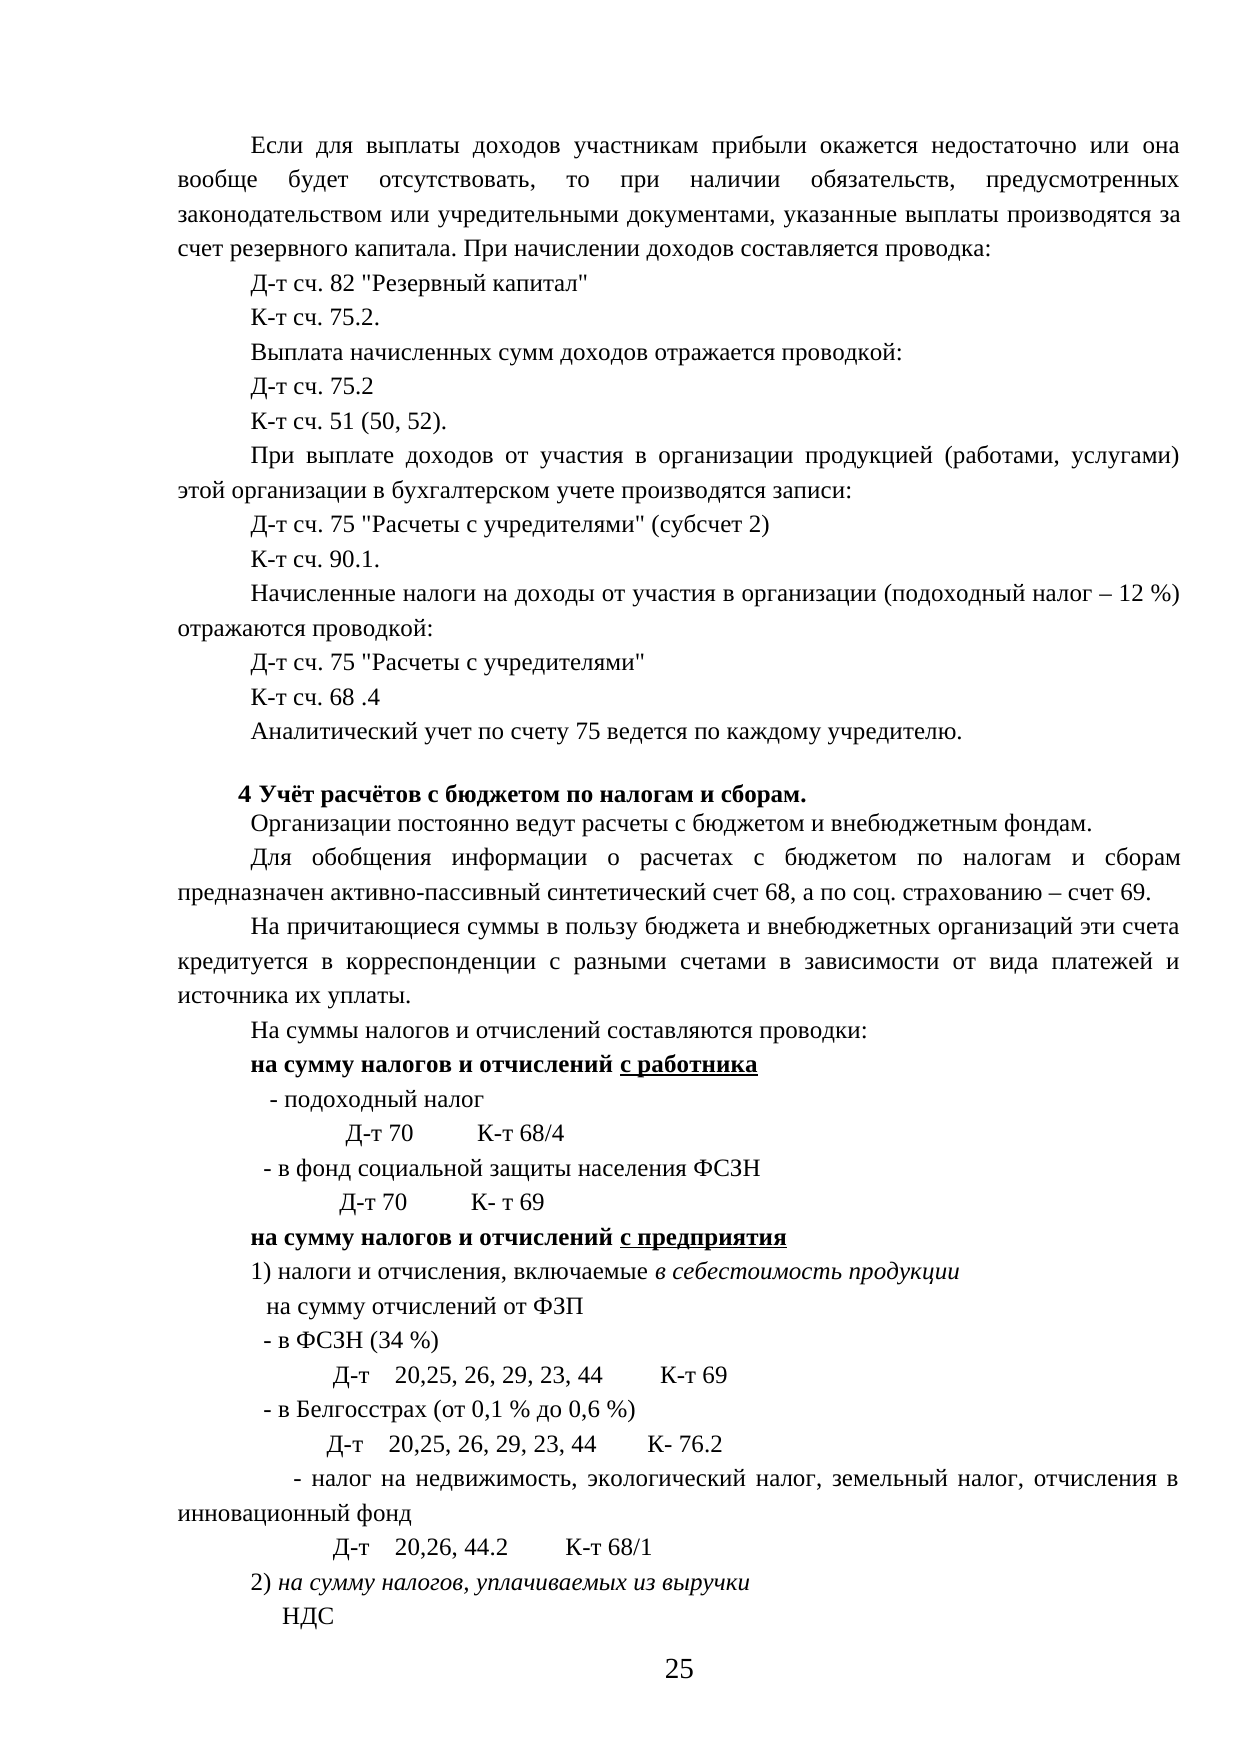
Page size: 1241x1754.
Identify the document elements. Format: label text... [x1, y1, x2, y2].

text - в Белгосстрах (от 0,1 % до 0,6 %) [177, 1394, 1181, 1423]
text Д-т 70 К-т 68/4 [177, 1118, 1181, 1147]
text Если для выплаты доходов участникам прибыли окажется недостаточно или она вообще будет отсутствовать, то при наличии обязательств, предусмотренных законодательством или учредительными документами, указанные выплаты производятся за счет резервного капитала. При начислении доходов составляется проводка: [177, 130, 1181, 262]
text Начисленные налоги на доходы от участия в организации (подоходный налог – 12 %) отражаются проводкой: [177, 578, 1181, 641]
text Д-т 20,25, 26, 29, 23, 44 К-т 69 [177, 1360, 1181, 1388]
text НДС [177, 1601, 1181, 1630]
text 4 Учёт расчётов с бюджетом по налогам и сборам. [177, 779, 1181, 808]
text Д-т 20,25, 26, 29, 23, 44 К- 76.2 [177, 1429, 1181, 1457]
text - в ФСЗН (34 %) [177, 1325, 1181, 1354]
text 1) налоги и отчисления, включаемые в себестоимость продукции [177, 1256, 1181, 1285]
text Выплата начисленных сумм доходов отражается проводкой: [177, 337, 1181, 366]
text на сумму налогов и отчислений с работника [177, 1049, 1181, 1078]
text - налог на недвижимость, экологический налог, земельный налог, отчисления в инновационный фонд [177, 1463, 1181, 1526]
text Д-т 20,26, 44.2 К-т 68/1 [177, 1532, 1181, 1561]
text - в фонд социальной защиты населения ФСЗН [177, 1153, 1181, 1182]
text Аналитический учет по счету 75 ведется по каждому учредителю. [177, 716, 1181, 745]
text На причитающиеся суммы в пользу бюджета и внебюджетных организаций эти счета кредитуется в корреспонденции с разными счетами в зависимости от вида платежей и источника их уплаты. [177, 911, 1181, 1009]
text Д-т сч. 75.2 [177, 371, 1181, 400]
text К-т сч. 90.1. [177, 544, 1181, 572]
text Д-т сч. 75 "Расчеты с учредителями" [177, 647, 1181, 676]
text К-т сч. 51 (50, 52). [177, 406, 1181, 434]
text К-т сч. 68 .4 [177, 682, 1181, 710]
text Д-т сч. 82 "Резервный капитал" [177, 268, 1181, 297]
text 2) на сумму налогов, уплачиваемых из выручки [177, 1567, 1181, 1595]
text Д-т сч. 75 "Расчеты с учредителями" (субсчет 2) [177, 509, 1181, 538]
text - подоходный налог [177, 1084, 1181, 1113]
text на сумму отчислений от ФЗП [177, 1291, 1181, 1319]
text на сумму налогов и отчислений с предприятия [177, 1222, 1181, 1251]
text На суммы налогов и отчислений составляются проводки: [177, 1015, 1181, 1044]
text Организации постоянно ведут расчеты с бюджетом и внебюджетным фондам. [177, 808, 1181, 837]
text При выплате доходов от участия в организации продукцией (работами, услугами) этой организации в бухгалтерском учете производятся записи: [177, 440, 1181, 503]
text К-т сч. 75.2. [177, 302, 1181, 331]
text Для обобщения информации о расчетах с бюджетом по налогам и сборам предназначен активно-пассивный синтетический счет 68, а по соц. страхованию – счет 69. [177, 842, 1181, 906]
text Д-т 70 К- т 69 [177, 1187, 1181, 1216]
